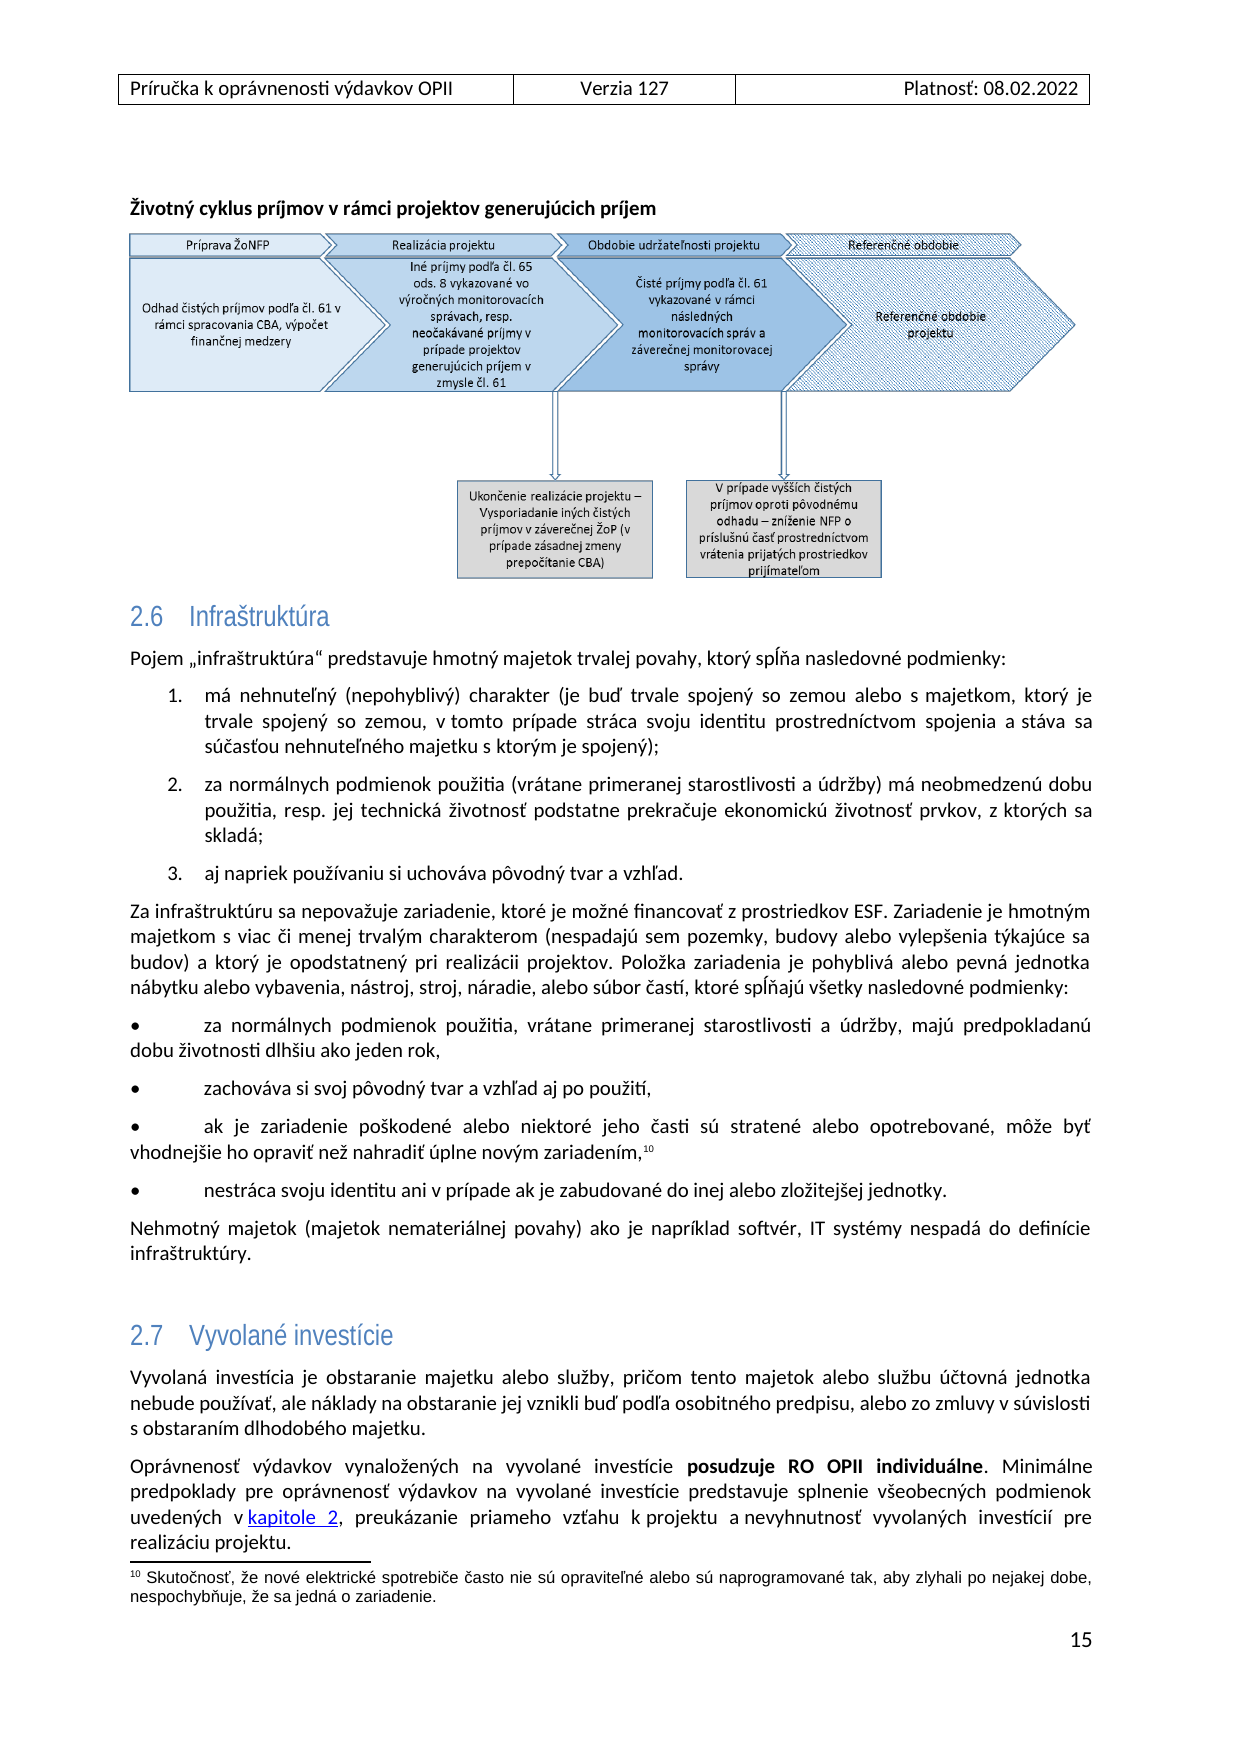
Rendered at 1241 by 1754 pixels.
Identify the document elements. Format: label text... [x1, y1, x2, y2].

list má nehnuteľný (nepohyblivý) charakter (je buď trvale spojený so zemou alebo s majetkom, ktorý je trvale spojený so zemou, v tomto prípade stráca svoju identitu prostredníctvom spojenia a stáva sa súčasťou nehnuteľného majetku s ktorým je spojený); [167, 683, 1092, 759]
list aj napriek používaniu si uchováva pôvodný tvar a vzhľad. [167, 860, 1092, 886]
text • zachováva si svoj pôvodný tvar a vzhľad aj po použití, [130, 1076, 1092, 1101]
text Pojem „infraštruktúra“ predstavuje hmotný majetok trvalej povahy, ktorý spĺňa nasledovné podmienky: [130, 645, 1092, 670]
text • ak je zariadenie poškodené alebo niektoré jeho časti sú stratené alebo opotrebované, môže byť vhodnejšie ho opraviť než nahradiť úplne novým zariadením, [130, 1113, 1092, 1164]
text • za normálnych podmienok použitia, vrátane primeranej starostlivosti a údržby, majú predpokladanú dobu životnosti dlhšiu ako jeden rok, [130, 1012, 1092, 1063]
list za normálnych podmienok použitia (vrátane primeranej starostlivosti a údržby) má neobmedzenú dobu použitia, resp. jej technická životnosť podstatne prekračuje ekonomickú životnosť prvkov, z ktorých sa skladá; [167, 771, 1092, 848]
subtitle Infraštruktúra [130, 599, 1092, 632]
text • nestráca svoju identitu ani v prípade ak je zabudované do inej alebo zložitejšej jednotky. [130, 1177, 1092, 1202]
text Oprávnenosť výdavkov vynaložených na vyvolané investície posudzuje RO OPII individuálne. Minimálne predpoklady pre oprávnenosť výdavkov na vyvolané investície predstavuje splnenie všeobecných podmienok uvedených v kapitole 2, preukázanie priameho vzťahu k projektu a nevyhnutnosť vyvolaných investícií pre realizáciu projektu. [130, 1453, 1092, 1555]
text Nehmotný majetok (majetok nemateriálnej povahy) ako je napríklad softvér, IT systémy nespadá do definície infraštruktúry. [130, 1215, 1092, 1266]
text Životný cyklus príjmov v rámci projektov generujúcich príjem [130, 195, 1092, 221]
text Za infraštruktúru sa nepovažuje zariadenie, ktoré je možné financovať z prostriedkov ESF. Zariadenie je hmotným majetkom s viac či menej trvalým charakterom (nespadajú sem pozemky, budovy alebo vylepšenia týkajúce sa budov) a ktorý je opodstatnený pri realizácii projektov. Položka zariadenia je pohyblivá alebo pevná jednotka nábytku alebo vybavenia, nástroj, stroj, náradie, alebo súbor častí, ktoré spĺňajú všetky nasledovné podmienky: [130, 898, 1092, 1000]
subtitle Vyvolané investície [130, 1318, 1092, 1352]
text Vyvolaná investícia je obstaranie majetku alebo služby, pričom tento majetok alebo službu účtovná jednotka nebude používať, ale náklady na obstaranie jej vznikli buď podľa osobitného predpisu, alebo zo zmluvy v súvislosti s obstaraním dlhodobého majetku. [130, 1364, 1092, 1441]
picture [129, 232, 1076, 587]
